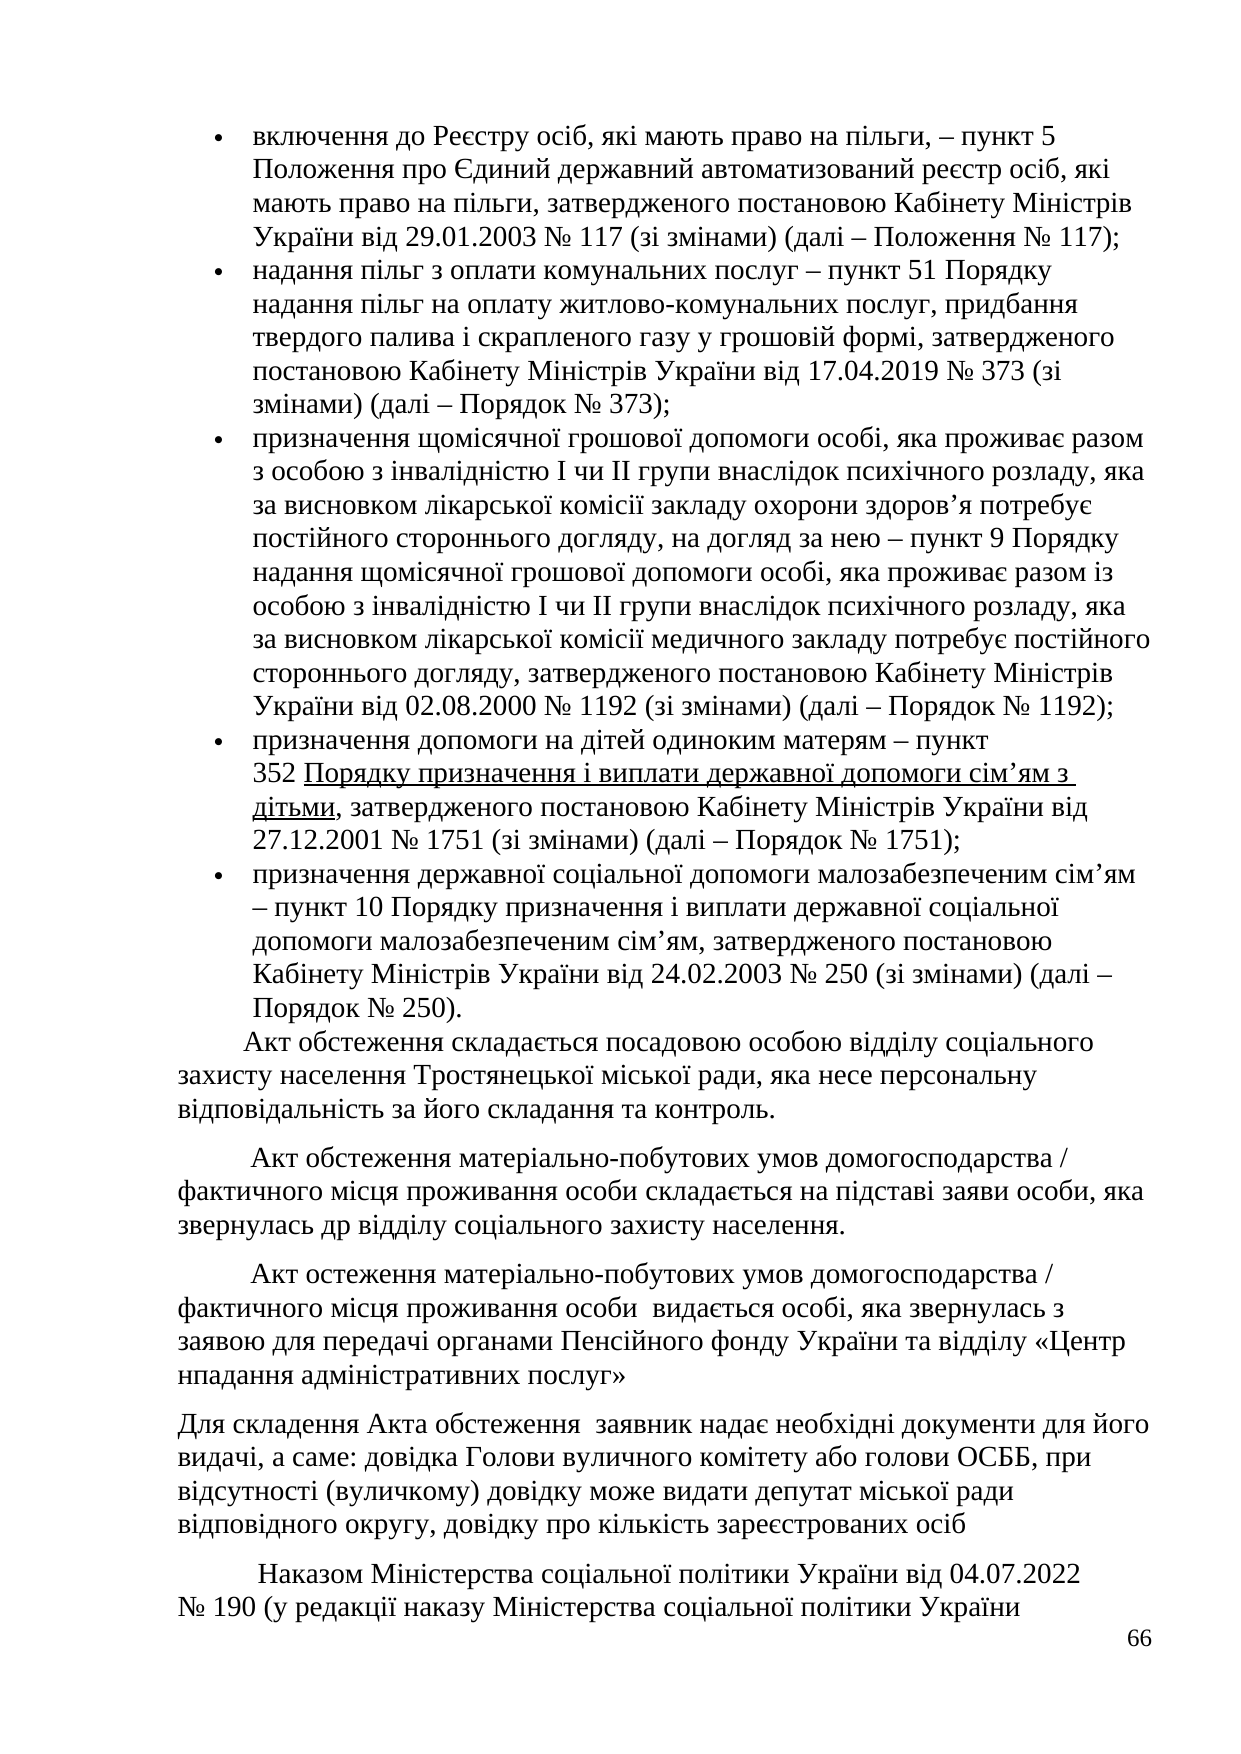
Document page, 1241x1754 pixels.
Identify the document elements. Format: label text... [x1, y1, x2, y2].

text Акт остеження матеріально-побутових умов домогосподарства / фактичного місця проживання особи видається особі, яка звернулась з заявою для передачі органами Пенсійного фонду України та відділу «Центр нпадання адміністративних послуг» [177, 1256, 1152, 1390]
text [177, 1556, 1152, 1623]
list призначення державної соціальної допомоги малозабезпеченим сім’ям – пункт 10 Порядку призначення і виплати державної соціальної допомоги малозабезпеченим сім’ям, затвердженого постановою Кабінету Міністрів України від 24.02.2003 № 250 (зі змінами) (далі – Порядок № 250). [215, 856, 1152, 1024]
list включення до Реєстру осіб, які мають право на пільги, – пункт 5 Положення про Єдиний державний автоматизований реєстр осіб, які мають право на пільги, затвердженого постановою Кабінету Міністрів України від 29.01.2003 № 117 (зі змінами) (далі – Положення № 117); [215, 118, 1152, 252]
text Акт обстеження матеріально-побутових умов домогосподарства / фактичного місця проживання особи складається на підставі заяви особи, яка звернулась др відділу соціального захисту населення. [177, 1140, 1152, 1241]
text Для складення Акта обстеження заявник надає необхідні документи для його видачі, а саме: довідка Голови вуличного комітету або голови ОСББ, при відсутності (вуличкому) довідку може видати депутат міської ради відповідного округу, довідку про кількість зареєстрованих осіб [177, 1406, 1152, 1540]
list призначення допомоги на дітей одиноким матерям – пункт 352 Порядку призначення і виплати державної допомоги сім’ям з дітьми, затвердженого постановою Кабінету Міністрів України від 27.12.2001 № 1751 (зі змінами) (далі – Порядок № 1751); [215, 722, 1152, 856]
text Акт обстеження складається посадовою особою відділу соціального захисту населення Тростянецької міської ради, яка несе персональну відповідальність за його складання та контроль. [177, 1024, 1152, 1124]
list призначення щомісячної грошової допомоги особі, яка проживає разом з особою з інвалідністю I чи II групи внаслідок психічного розладу, яка за висновком лікарської комісії закладу охорони здоров’я потребує постійного стороннього догляду, на догляд за нею – пункт 9 Порядку надання щомісячної грошової допомоги особі, яка проживає разом із особою з інвалідністю I чи II групи внаслідок психічного розладу, яка за висновком лікарської комісії медичного закладу потребує постійного стороннього догляду, затвердженого постановою Кабінету Міністрів України від 02.08.2000 № 1192 (зі змінами) (далі – Порядок № 1192); [215, 420, 1152, 722]
list надання пільг з оплати комунальних послуг – пункт 51 Порядку надання пільг на оплату житлово-комунальних послуг, придбання твердого палива і скрапленого газу у грошовій формі, затвердженого постановою Кабінету Міністрів України від 17.04.2019 № 373 (зі змінами) (далі – Порядок № 373); [215, 252, 1152, 420]
